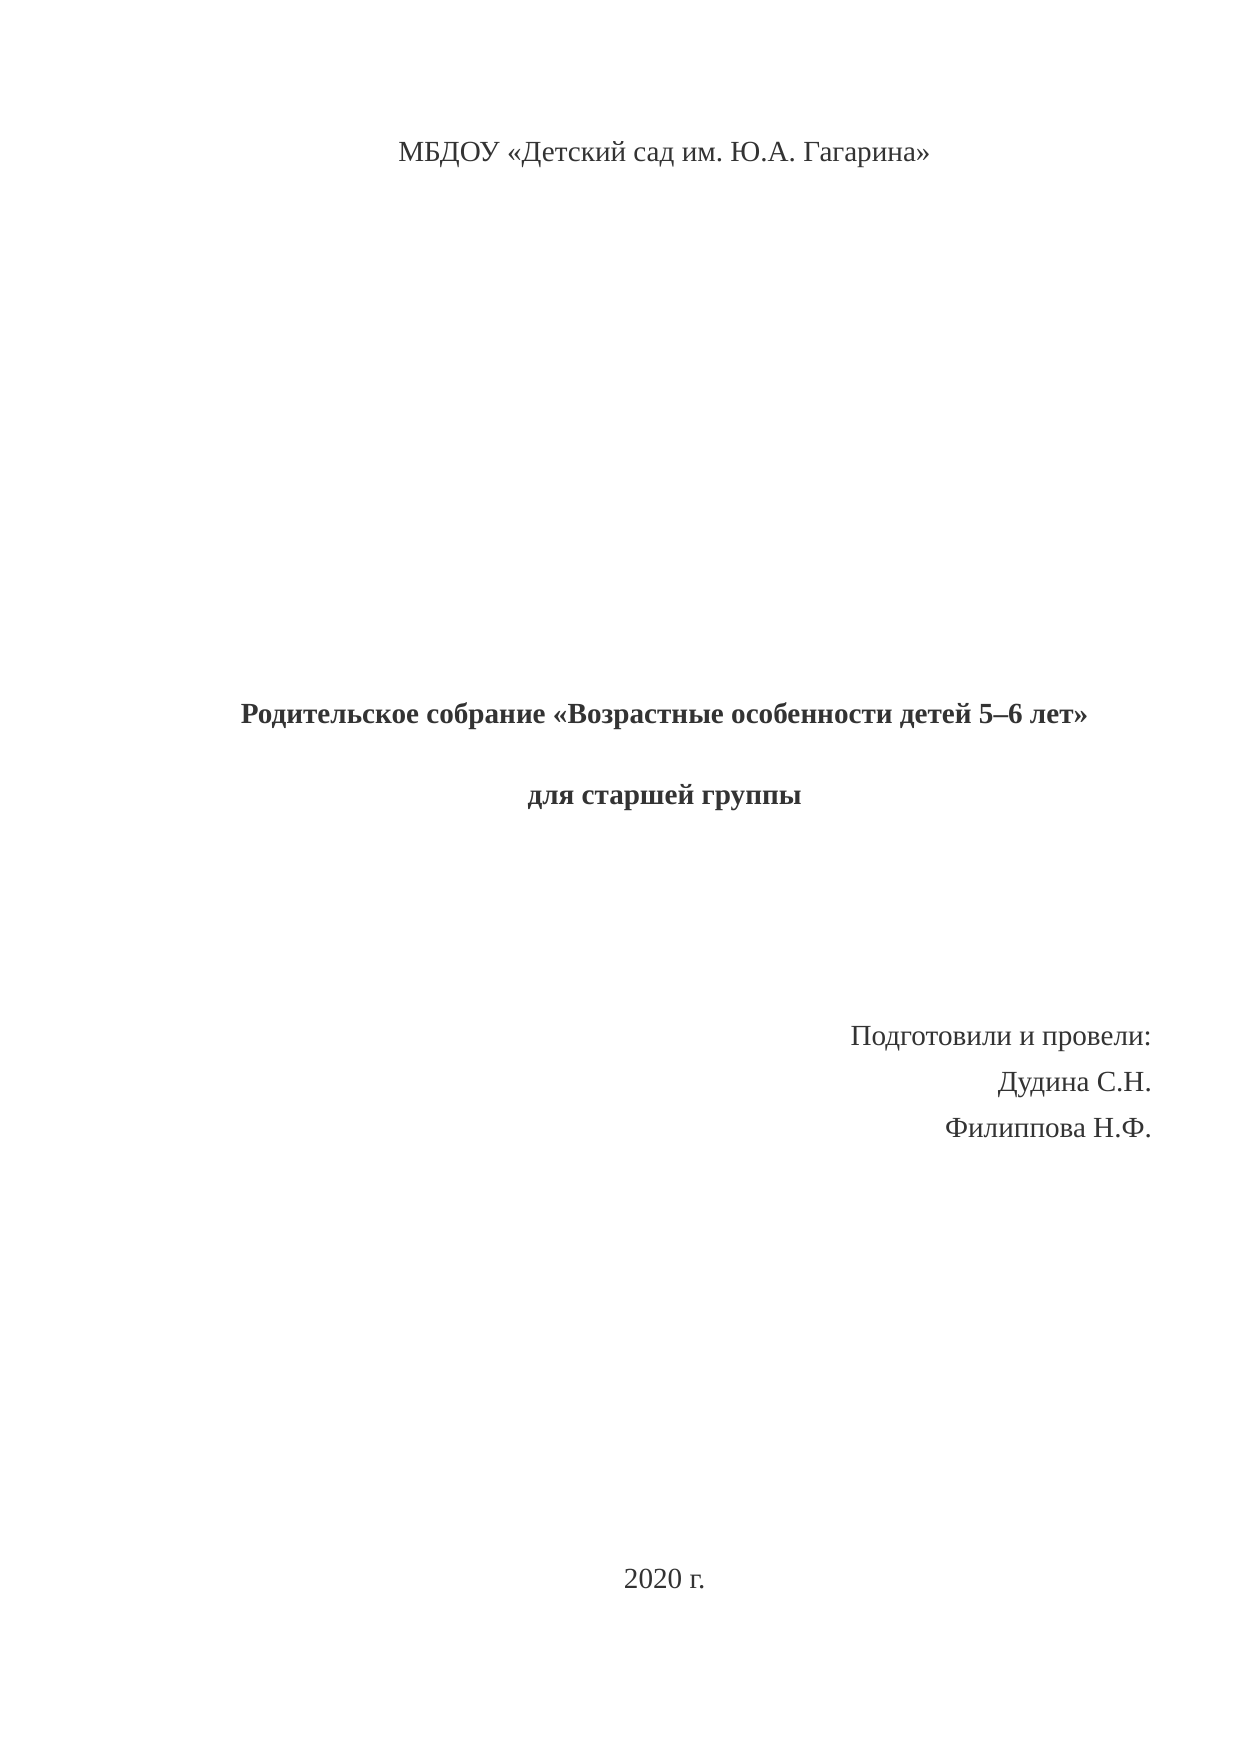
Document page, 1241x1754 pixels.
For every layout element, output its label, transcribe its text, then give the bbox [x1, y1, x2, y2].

text МБДОУ «Детский сад им. Ю.А. Гагарина» [177, 134, 1152, 167]
text Дудина С.Н. [177, 1064, 1152, 1098]
text для старшей группы [177, 777, 1152, 811]
text Филиппова Н.Ф. [177, 1110, 1152, 1144]
text 2020 г. [177, 1562, 1152, 1595]
text Родительское собрание «Возрастные особенности детей 5–6 лет» [177, 697, 1152, 730]
text Подготовили и провели: [177, 1018, 1152, 1052]
